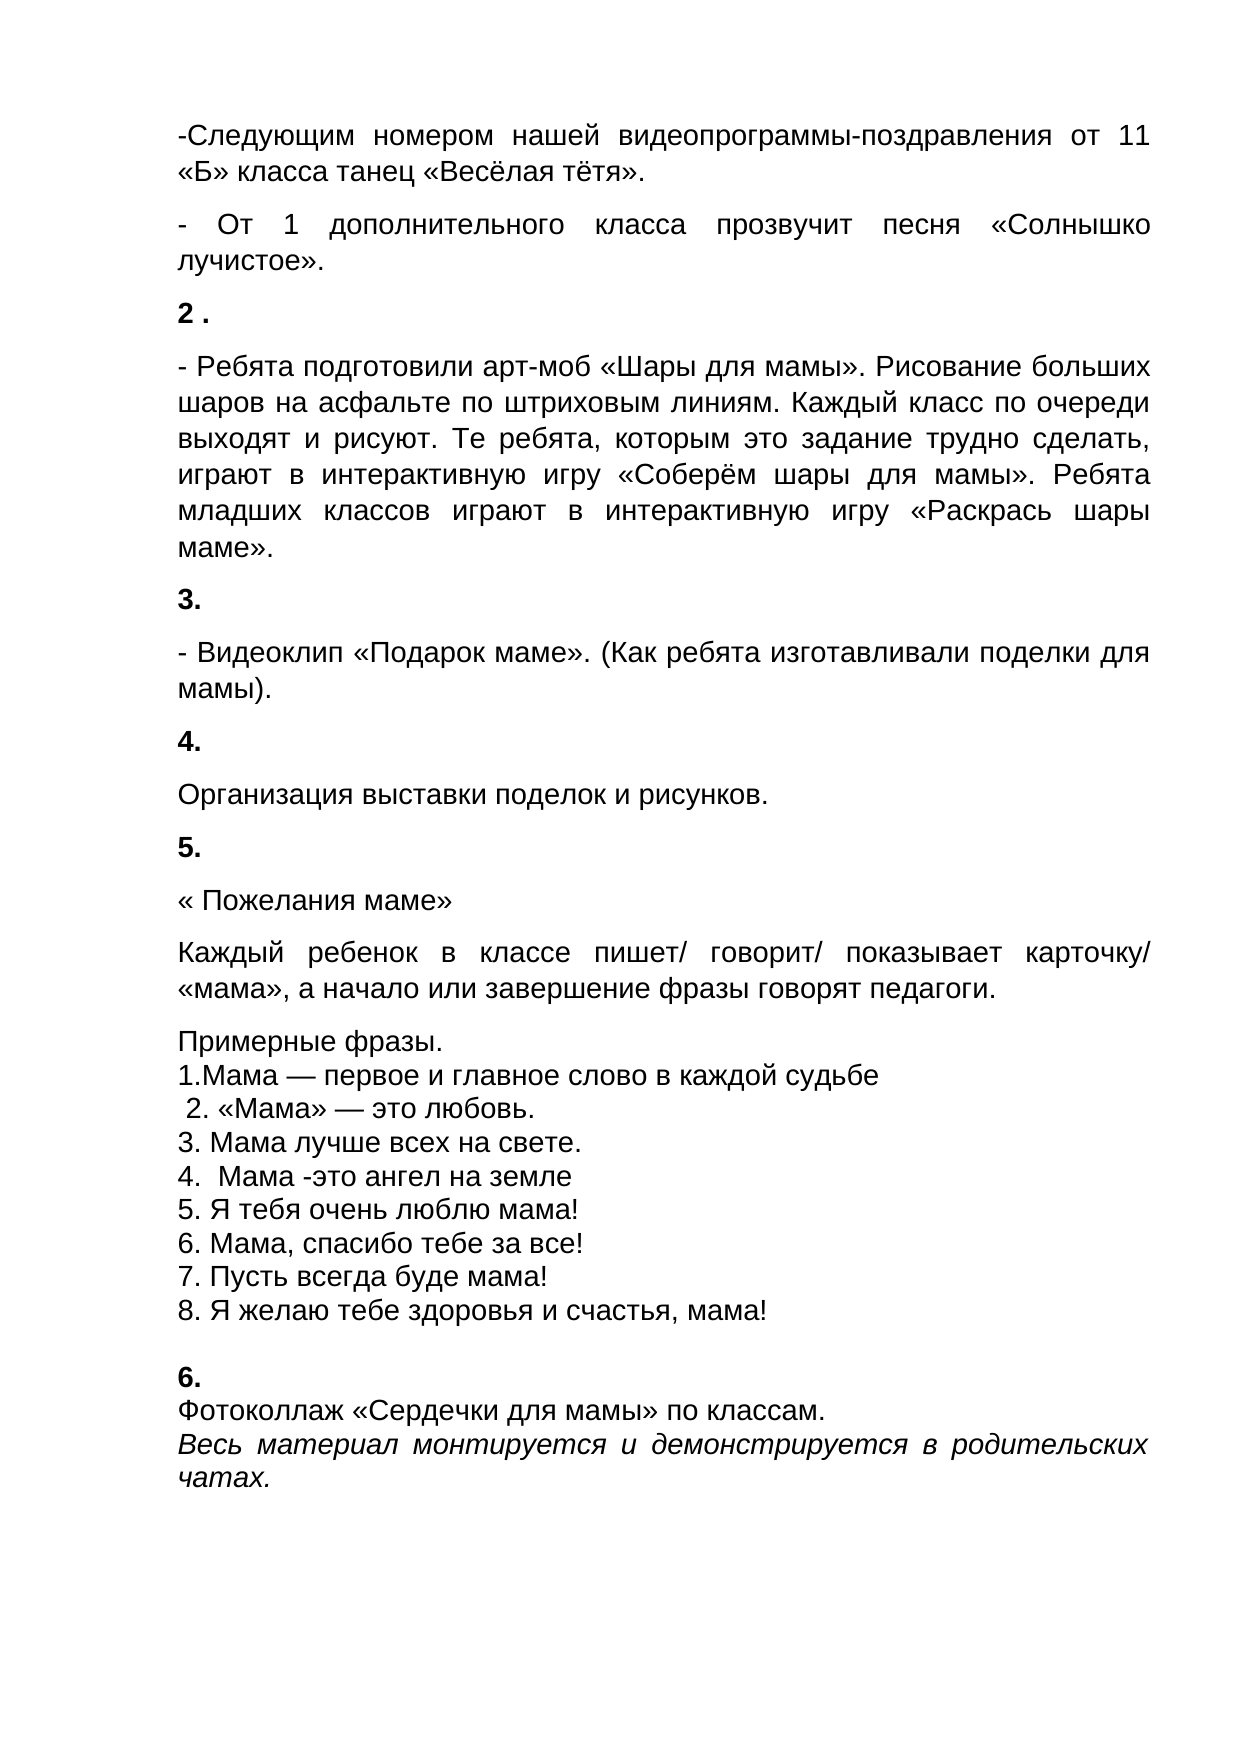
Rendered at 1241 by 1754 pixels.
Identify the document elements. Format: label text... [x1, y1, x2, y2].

text 5. [177, 830, 1152, 863]
text 4. Мама -это ангел на земле [177, 1158, 1152, 1192]
text 3. [177, 582, 1152, 616]
text 8. Я желаю тебе здоровья и счастья, мама! [177, 1293, 1152, 1326]
text 1.Мама — первое и главное слово в каждой судьбе [177, 1058, 1152, 1091]
text 2 . [177, 296, 1152, 329]
text Весь материал монтируется и демонстрируется в родительских чатах. [177, 1427, 1152, 1494]
text « Пожелания маме» [177, 883, 1152, 916]
text - Ребята подготовили арт-моб «Шары для мамы». Рисование больших шаров на асфальте по штриховым линиям. Каждый класс по очереди выходят и рисуют. Те ребята, которым это задание трудно сделать, играют в интерактивную игру «Соберём шары для мамы». Ребята младших классов играют в интерактивную игру «Раскрась шары маме». [177, 349, 1152, 563]
text 5. Я тебя очень люблю мама! [177, 1192, 1152, 1226]
text 7. Пусть всегда буде мама! [177, 1259, 1152, 1293]
text 2. «Мама» — это любовь. [177, 1091, 1152, 1125]
text Примерные фразы. [177, 1024, 1152, 1058]
text 6. [177, 1360, 1152, 1393]
text - Видеоклип «Подарок маме». (Как ребята изготавливали поделки для мамы). [177, 635, 1152, 705]
text Организация выставки поделок и рисунков. [177, 777, 1152, 811]
text - От 1 дополнительного класса прозвучит песня «Солнышко лучистое». [177, 207, 1152, 277]
text -Следующим номером нашей видеопрограммы-поздравления от 11 «Б» класса танец «Весёлая тётя». [177, 118, 1152, 188]
text 4. [177, 724, 1152, 758]
text 3. Мама лучше всех на свете. [177, 1125, 1152, 1158]
text Каждый ребенок в классе пишет/ говорит/ показывает карточку/ «мама», а начало или завершение фразы говорят педагоги. [177, 935, 1152, 1005]
text 6. Мама, спасибо тебе за все! [177, 1226, 1152, 1259]
text Фотоколлаж «Сердечки для мамы» по классам. [177, 1393, 1152, 1427]
